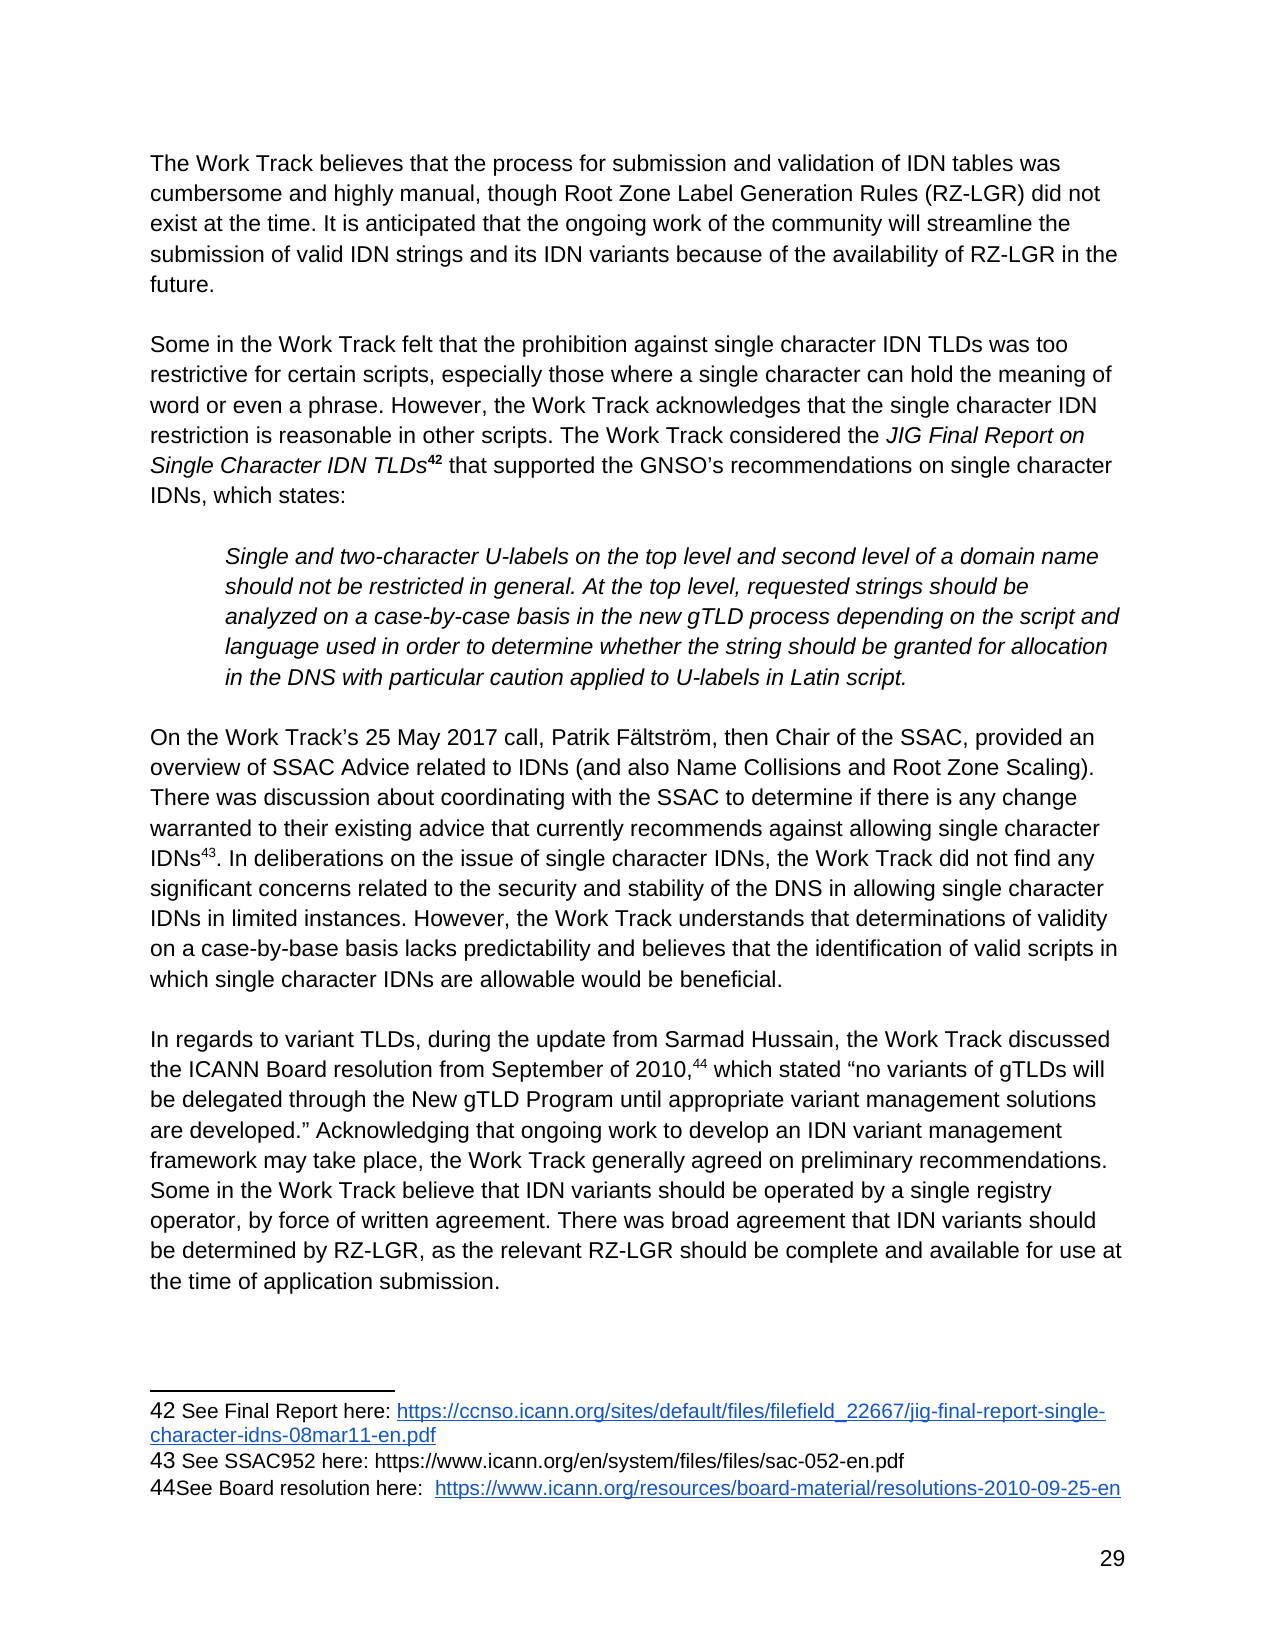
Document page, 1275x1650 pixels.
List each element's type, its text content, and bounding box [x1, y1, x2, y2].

text In regards to variant TLDs, during the update from Sarmad Hussain, the Work Track discussed the ICANN Board resolution from September of 2010, which stated “no variants of gTLDs will be delegated through the New gTLD Program until appropriate variant management solutions are developed.” Acknowledging that ongoing work to develop an IDN variant management framework may take place, the Work Track generally agreed on preliminary recommendations. Some in the Work Track believe that IDN variants should be operated by a single registry operator, by force of written agreement. There was broad agreement that IDN variants should be determined by RZ-LGR, as the relevant RZ-LGR should be complete and available for use at the time of application submission. [150, 1026, 1125, 1294]
text Single and two-character U-labels on the top level and second level of a domain name should not be restricted in general. At the top level, requested strings should be analyzed on a case-by-case basis in the new gTLD process depending on the script and language used in order to determine whether the string should be granted for allocation in the DNS with particular caution applied to U-labels in Latin script. [225, 543, 1125, 690]
text On the Work Track’s 25 May 2017 call, Patrik Fältström, then Chair of the SSAC, provided an overview of SSAC Advice related to IDNs (and also Name Collisions and Root Zone Scaling). There was discussion about coordinating with the SSAC to determine if there is any change warranted to their existing advice that currently recommends against allowing single character IDNs. In deliberations on the issue of single character IDNs, the Work Track did not find any significant concerns related to the security and stability of the DNS in allowing single character IDNs in limited instances. However, the Work Track understands that determinations of validity on a case-by-base basis lacks predictability and believes that the identification of valid scripts in which single character IDNs are allowable would be beneficial. [150, 724, 1125, 992]
text The Work Track believes that the process for submission and validation of IDN tables was cumbersome and highly manual, though Root Zone Label Generation Rules (RZ-LGR) did not exist at the time. It is anticipated that the ongoing work of the community will streamline the submission of valid IDN strings and its IDN variants because of the availability of RZ-LGR in the future. [150, 150, 1125, 297]
text Some in the Work Track felt that the prohibition against single character IDN TLDs was too restrictive for certain scripts, especially those where a single character can hold the meaning of word or even a phrase. However, the Work Track acknowledges that the single character IDN restriction is reasonable in other scripts. The Work Track considered the JIG Final Report on Single Character IDN TLDs that supported the GNSO’s recommendations on single character IDNs, which states: [150, 331, 1125, 509]
